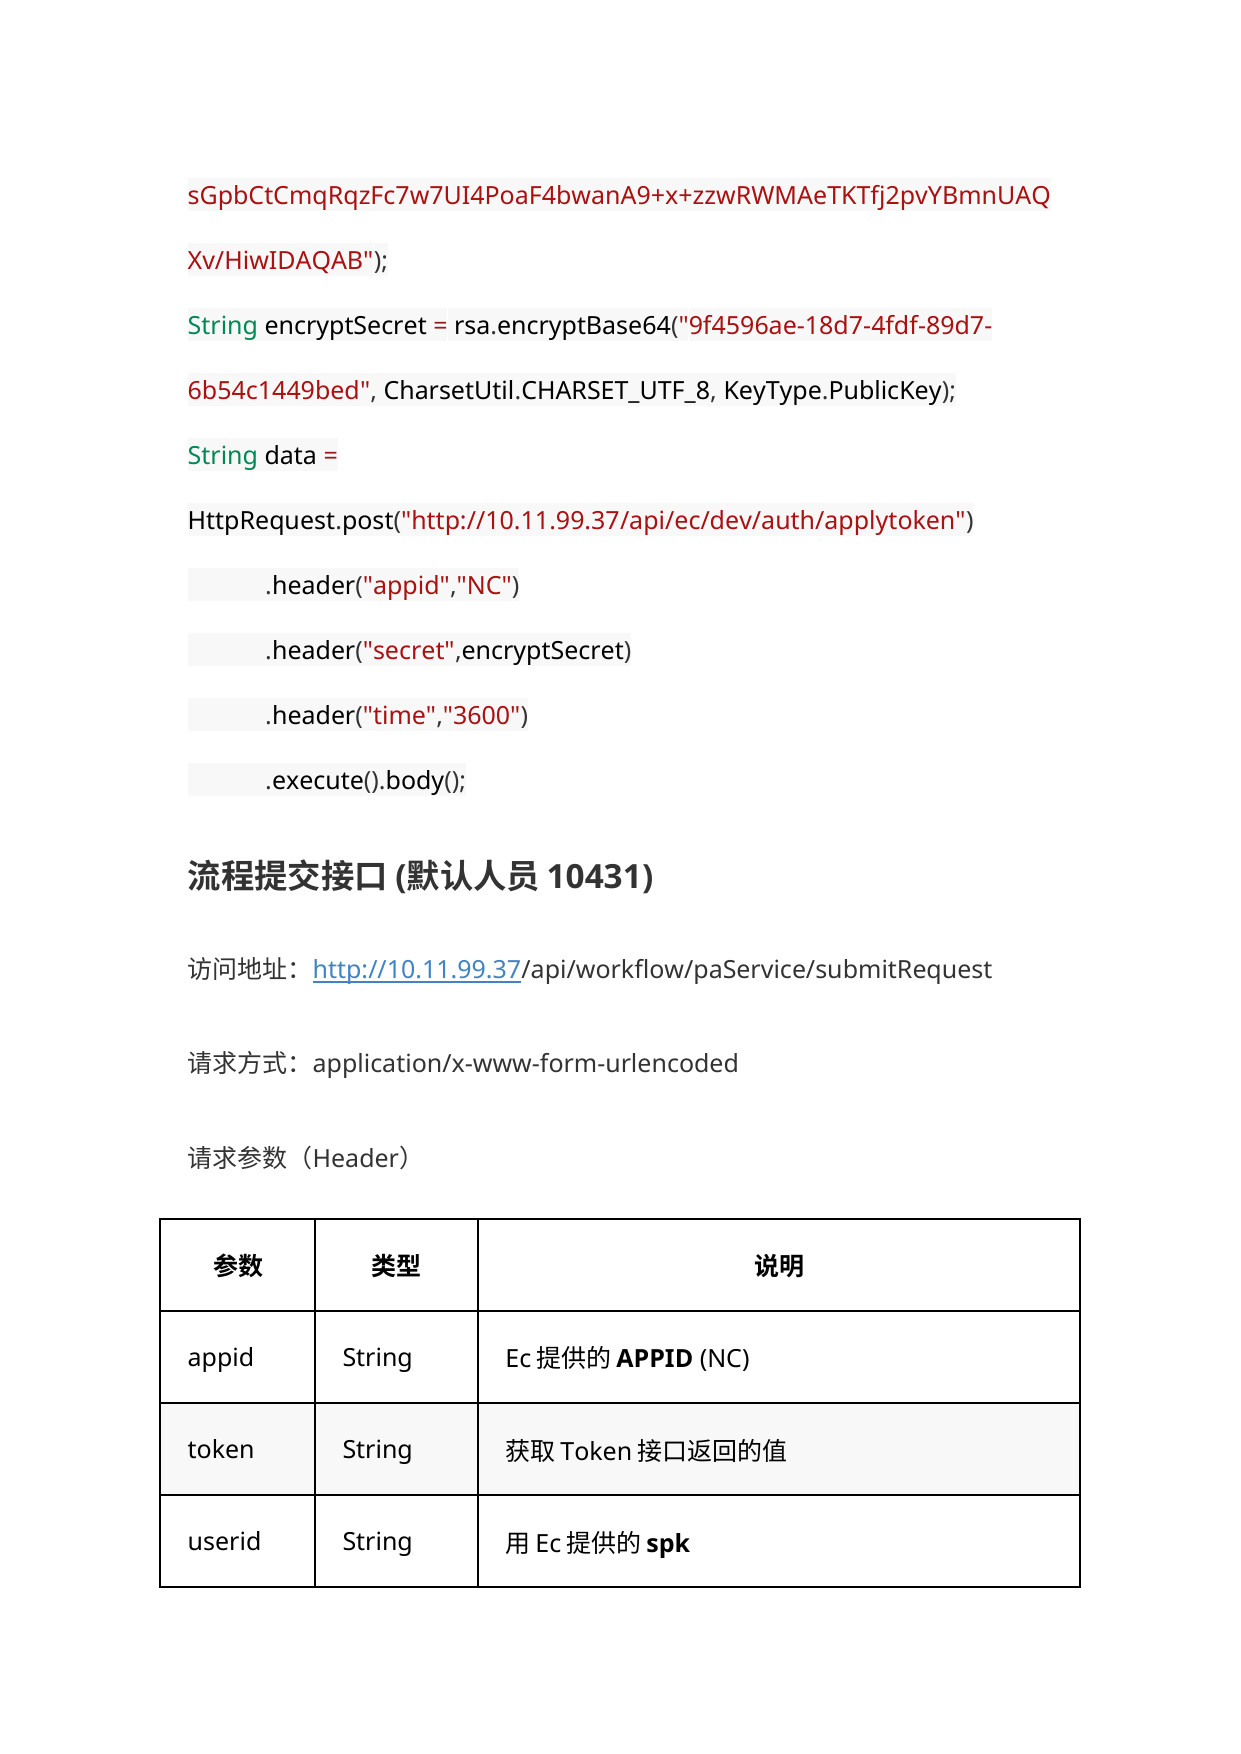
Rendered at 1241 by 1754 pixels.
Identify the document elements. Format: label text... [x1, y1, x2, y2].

table_cell Ec提供的APPID (NC) [479, 1312, 1079, 1402]
table_header 说明 [479, 1220, 1079, 1310]
text String data = HttpRequest.post("http://10.11.99.37/api/ec/dev/auth/applytoken") [187, 422, 1053, 552]
table_cell String [316, 1312, 477, 1402]
text 请求方式：application/x-www-form-urlencoded [187, 1029, 1053, 1094]
table_cell 获取Token接口返回的值 [479, 1404, 1079, 1494]
table_cell userid [161, 1496, 314, 1586]
table_header 类型 [316, 1220, 477, 1310]
table_header 参数 [161, 1220, 314, 1310]
text 访问地址：http://10.11.99.37/api/workflow/paService/submitRequest [187, 935, 1053, 1000]
text 请求参数（Header） [187, 1124, 1053, 1189]
table_cell String [316, 1496, 477, 1586]
text .header("secret",encryptSecret) [187, 617, 1053, 682]
table_cell String [316, 1404, 477, 1494]
table_cell token [161, 1404, 314, 1494]
text .header("appid","NC") [187, 552, 1053, 617]
subtitle 流程提交接口 (默认人员10431) [187, 841, 1053, 906]
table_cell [479, 1496, 1079, 1586]
table_cell appid [161, 1312, 314, 1402]
text .execute().body(); [187, 747, 1053, 812]
text .header("time","3600") [187, 682, 1053, 747]
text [187, 162, 1053, 292]
text String encryptSecret = rsa.encryptBase64("9f4596ae-18d7-4fdf-89d7-6b54c1449bed", CharsetUtil.CHARSET_UTF_8, KeyType.PublicKey); [187, 292, 1053, 422]
